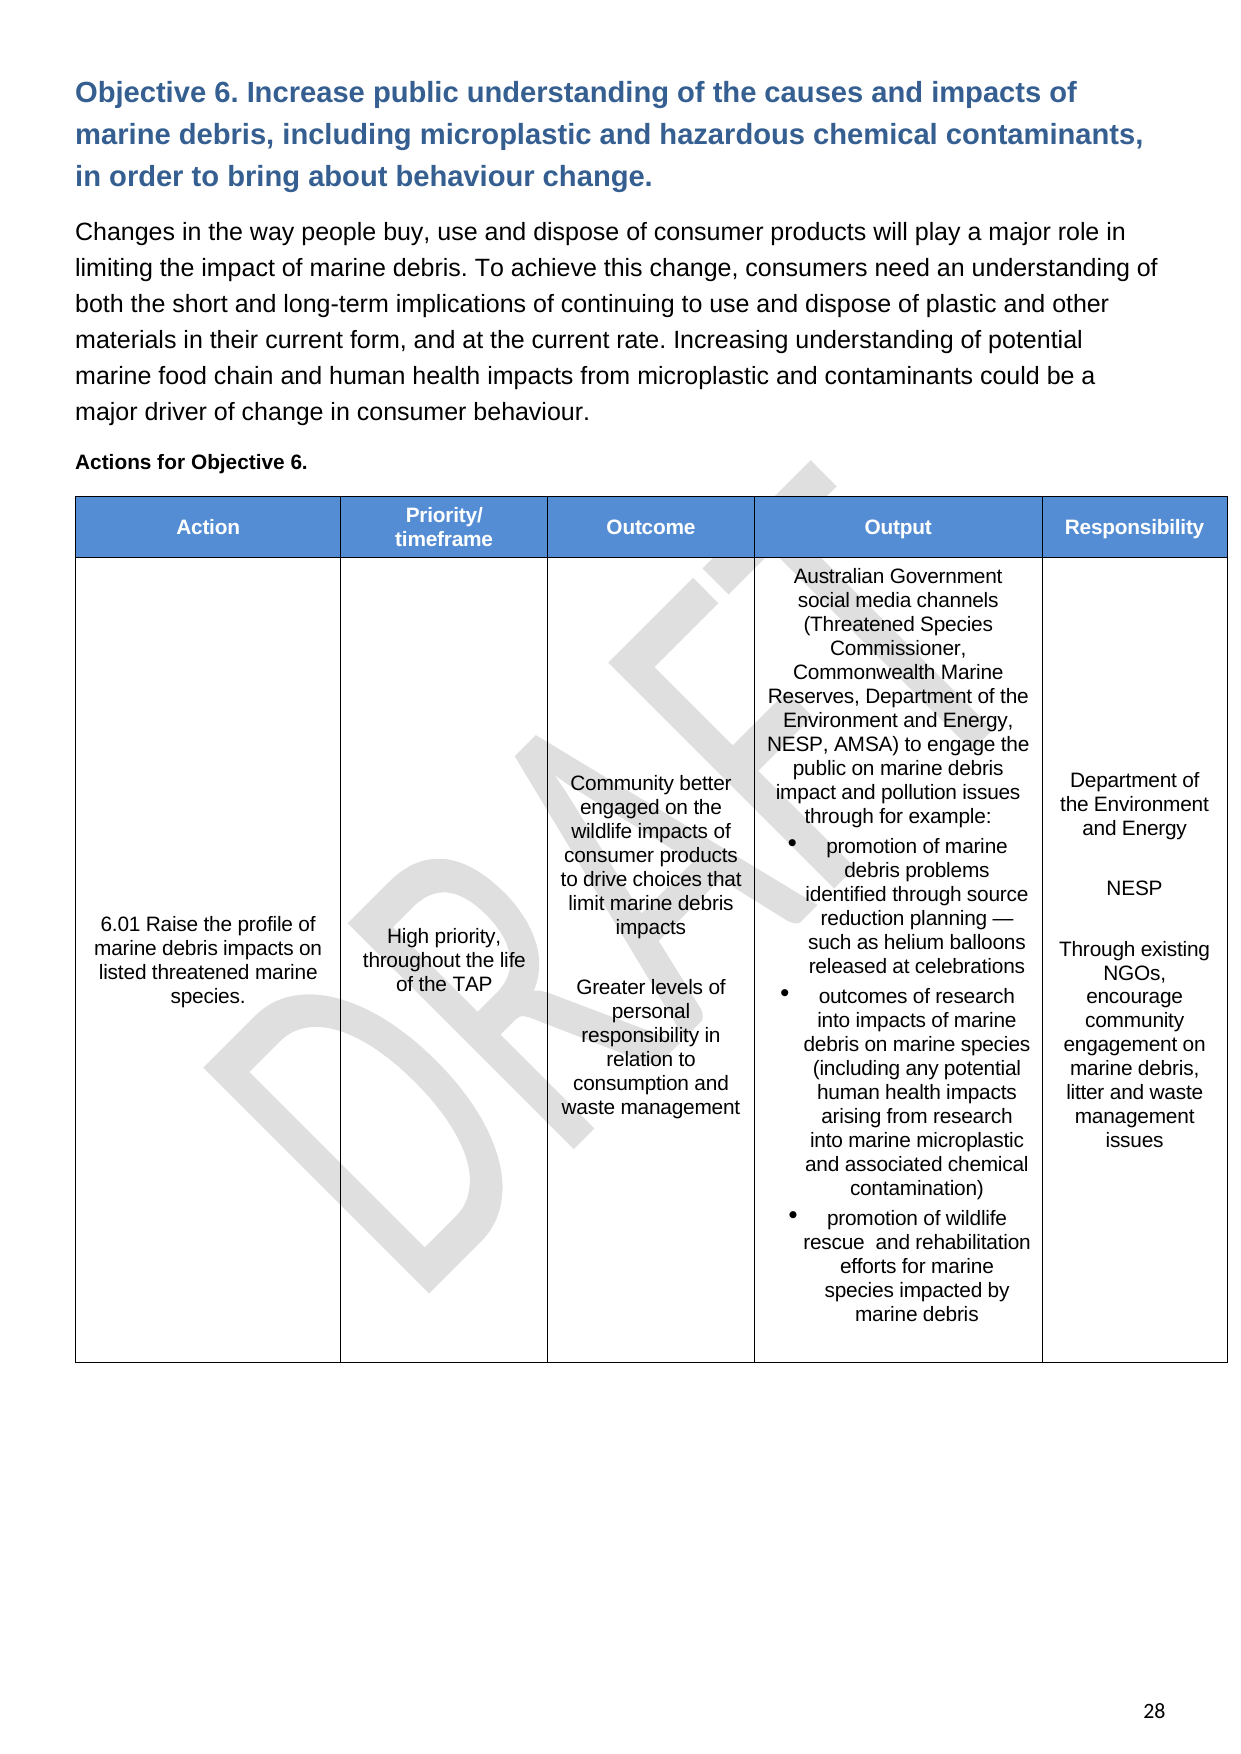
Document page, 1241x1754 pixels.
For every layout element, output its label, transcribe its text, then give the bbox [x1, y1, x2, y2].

table_header Responsibility [1043, 497, 1227, 557]
text Objective 6. Increase public understanding of the causes and impacts of marine debris, including microplastic and hazardous chemical contaminants, in order to bring about behaviour change. [75, 75, 1165, 192]
text Changes in the way people buy, use and dispose of consumer products will play a major role in limiting the impact of marine debris. To achieve this change, consumers need an understanding of both the short and long-term implications of continuing to use and dispose of plastic and other materials in their current form, and at the current rate. Increasing understanding of potential marine food chain and human health impacts from microplastic and contaminants could be a major driver of change in consumer behaviour. [75, 217, 1165, 426]
text Actions for Objective 6. [75, 449, 1165, 473]
table_cell Department of the Environment and Energy NESP Through existing NGOs, encourage community engagement on marine debris, litter and waste management issues [1043, 558, 1227, 1362]
table_header Outcome [548, 497, 754, 557]
table_cell Community better engaged on the wildlife impacts of consumer products to drive choices that limit marine debris impacts Greater levels of personal responsibility in relation to consumption and waste management [548, 558, 754, 1362]
table_header Action [76, 497, 340, 557]
table_cell High priority, throughout the life of the TAP [341, 558, 547, 1362]
table_cell Australian Government social media channels (Threatened Species Commissioner, Commonwealth Marine Reserves, Department of the Environment and Energy, NESP, AMSA) to engage the public on marine debris impact and pollution issues through for example: promotion of marine debris problems identified through source reduction planning — such as helium balloons released at celebrations outcomes of research into impacts of marine debris on marine species (including any potential human health impacts arising from research into marine microplastic and associated chemical contamination) promotion of wildlife rescue and rehabilitation efforts for marine species impacted by marine debris [755, 558, 1042, 1362]
table_header Priority/ timeframe [341, 497, 547, 557]
table_cell 6.01 Raise the profile of marine debris impacts on listed threatened marine species. [76, 558, 340, 1362]
table_header Output [755, 497, 1042, 557]
